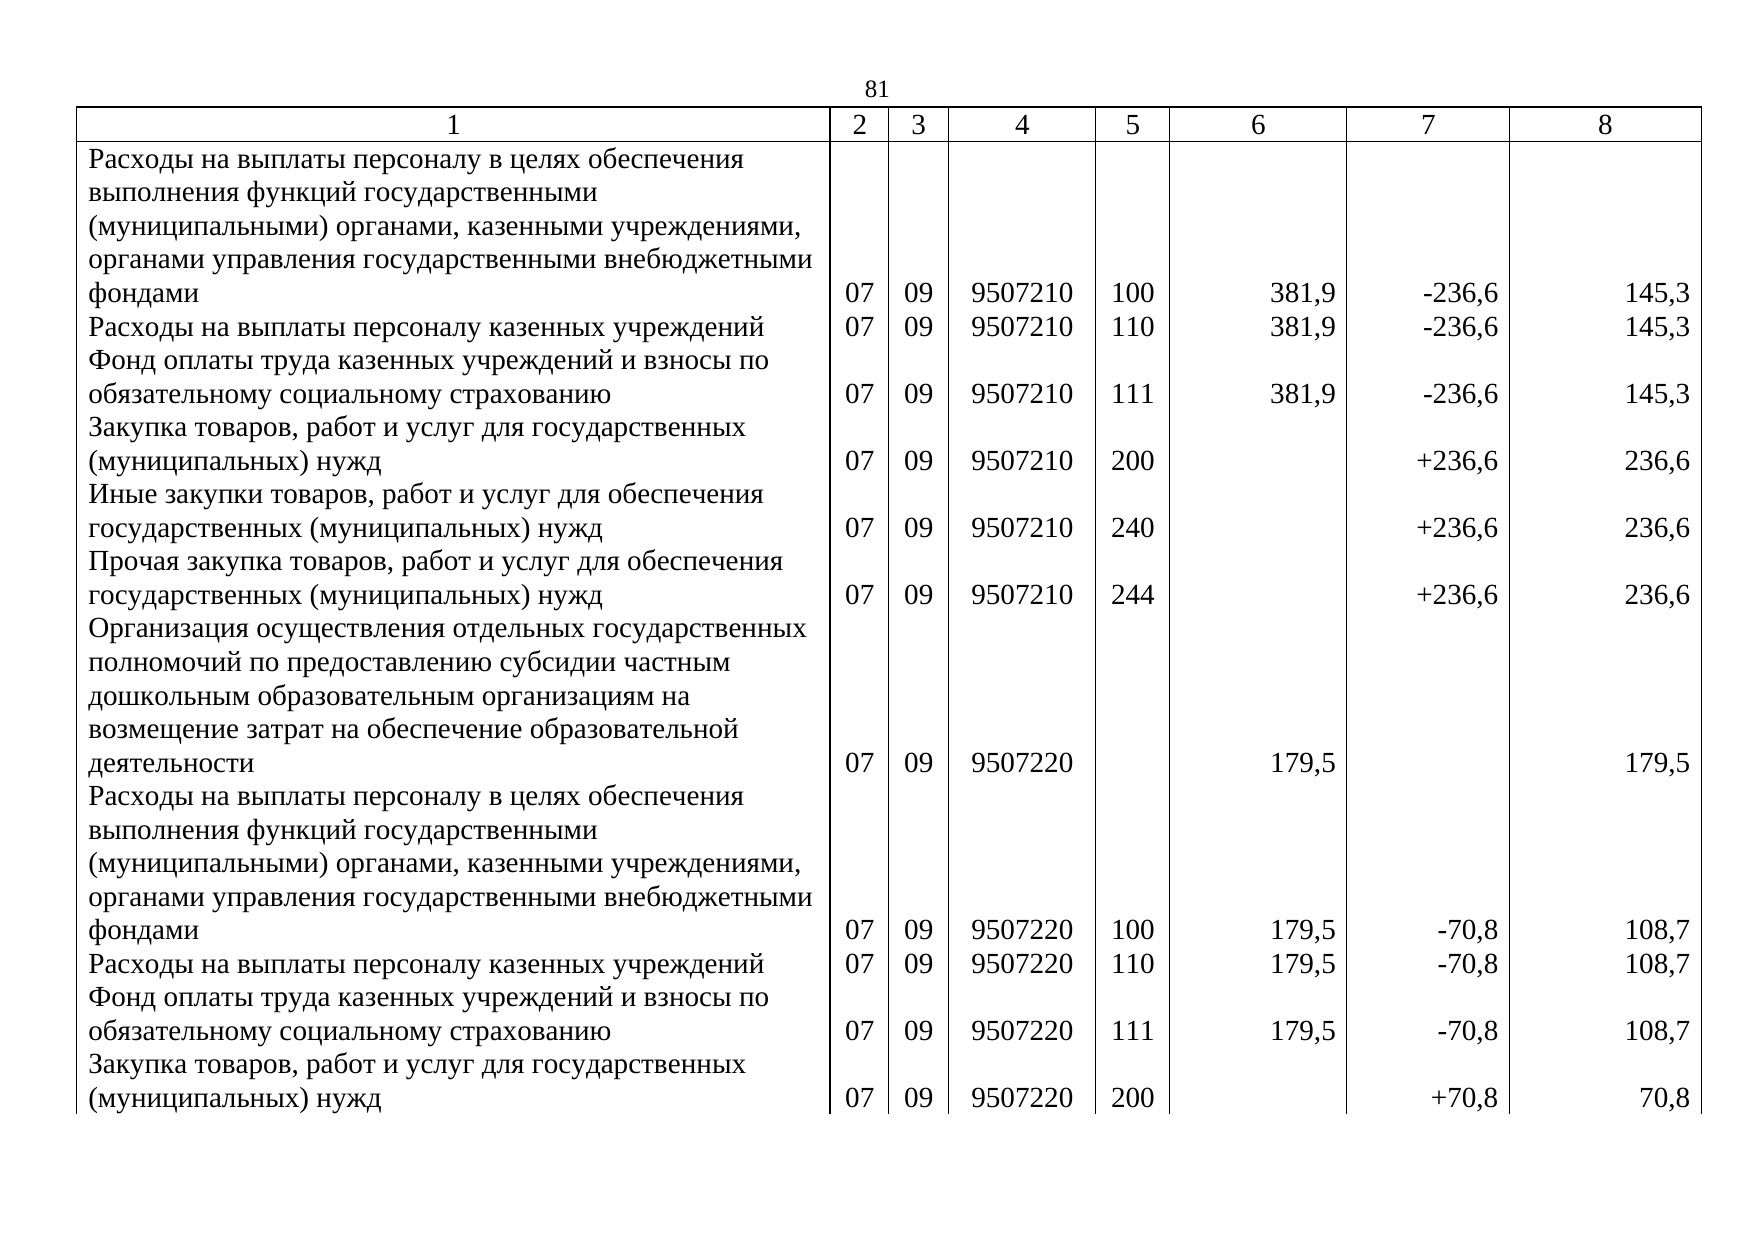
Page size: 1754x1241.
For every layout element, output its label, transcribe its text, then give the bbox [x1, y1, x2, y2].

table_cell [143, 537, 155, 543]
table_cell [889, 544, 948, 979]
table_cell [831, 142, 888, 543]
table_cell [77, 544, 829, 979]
table_header 5 [1096, 108, 1169, 141]
table_header 7 [1347, 108, 1509, 141]
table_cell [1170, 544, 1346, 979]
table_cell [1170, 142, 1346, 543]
table_header 6 [1170, 108, 1346, 141]
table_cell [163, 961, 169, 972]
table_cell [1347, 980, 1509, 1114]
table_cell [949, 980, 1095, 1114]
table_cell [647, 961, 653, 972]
table_header 4 [949, 108, 1095, 141]
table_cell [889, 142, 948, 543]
table_header 1 [77, 108, 829, 141]
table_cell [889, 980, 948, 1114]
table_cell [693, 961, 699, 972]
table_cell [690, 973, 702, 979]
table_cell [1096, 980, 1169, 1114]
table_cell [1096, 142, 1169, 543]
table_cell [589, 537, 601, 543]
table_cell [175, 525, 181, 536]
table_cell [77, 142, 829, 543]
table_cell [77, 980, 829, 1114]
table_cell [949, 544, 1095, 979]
table_header 2 [831, 108, 888, 141]
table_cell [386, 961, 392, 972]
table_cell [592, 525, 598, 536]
table_header 8 [1510, 108, 1701, 141]
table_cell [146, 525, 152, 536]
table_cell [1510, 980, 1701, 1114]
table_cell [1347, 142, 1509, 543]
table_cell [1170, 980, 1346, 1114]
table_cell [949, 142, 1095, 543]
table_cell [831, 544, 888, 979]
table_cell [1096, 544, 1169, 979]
table_header 3 [889, 108, 948, 141]
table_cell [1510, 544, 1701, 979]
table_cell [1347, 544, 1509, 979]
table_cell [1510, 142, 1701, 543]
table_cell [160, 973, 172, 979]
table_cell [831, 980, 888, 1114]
